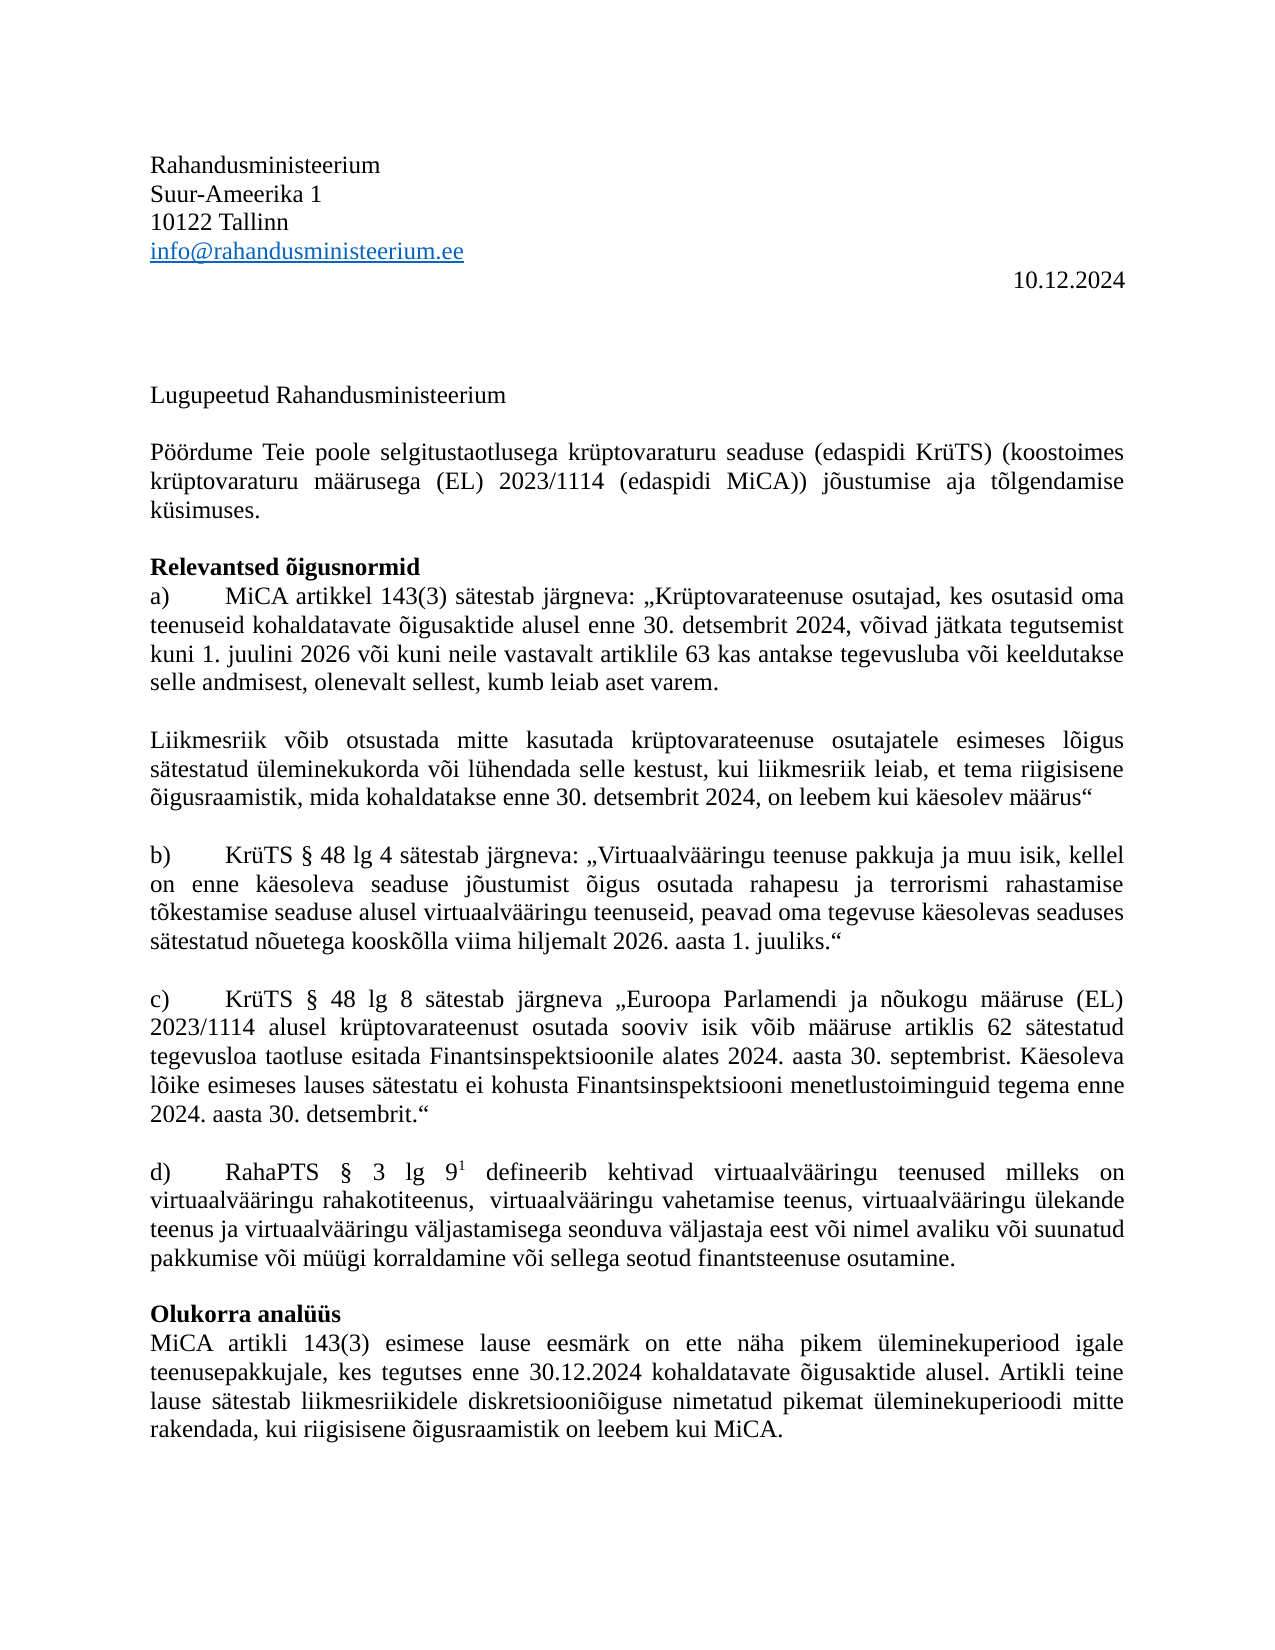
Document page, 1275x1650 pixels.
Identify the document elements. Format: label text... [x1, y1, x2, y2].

text 10.12.2024 [150, 265, 1125, 294]
text MiCA artikli 143(3) esimese lause eesmärk on ette näha pikem üleminekuperiood igale teenusepakkujale, kes tegutses enne 30.12.2024 kohaldatavate õigusaktide alusel. Artikli teine lause sätestab liikmesriikidele diskretsiooniõiguse nimetatud pikemat üleminekuperioodi mitte rakendada, kui riigisisene õigusraamistik on leebem kui MiCA. [150, 1328, 1125, 1443]
text Liikmesriik võib otsustada mitte kasutada krüptovarateenuse osutajatele esimeses lõigus sätestatud üleminekukorda või lühendada selle kestust, kui liikmesriik leiab, et tema riigisisene õigusraamistik, mida kohaldatakse enne 30. detsembrit 2024, on leebem kui käesolev määrus“ [150, 725, 1125, 811]
text Olukorra analüüs [150, 1299, 1125, 1328]
text info@rahandusministeerium.ee [150, 236, 1125, 265]
text Suur-Ameerika 1 [150, 179, 1125, 207]
text Relevantsed õigusnormid [150, 552, 1125, 581]
text Lugupeetud Rahandusministeerium [150, 380, 1125, 409]
text Pöördume Teie poole selgitustaotlusega krüptovaraturu seaduse (edaspidi KrüTS) (koostoimes krüptovaraturu määrusega (EL) 2023/1114 (edaspidi MiCA)) jõustumise aja tõlgendamise küsimuses. [150, 437, 1125, 524]
list MiCA artikkel 143(3) sätestab järgneva: „Krüptovarateenuse osutajad, kes osutasid oma teenuseid kohaldatavate õigusaktide alusel enne 30. detsembrit 2024, võivad jätkata tegutsemist kuni 1. juulini 2026 või kuni neile vastavalt artiklile 63 kas antakse tegevusluba või keeldutakse selle andmisest, olenevalt sellest, kumb leiab aset varem. [150, 581, 1125, 696]
list KrüTS § 48 lg 4 sätestab järgneva: „Virtuaalvääringu teenuse pakkuja ja muu isik, kellel on enne käesoleva seaduse jõustumist õigus osutada rahapesu ja terrorismi rahastamise tõkestamise seaduse alusel virtuaalvääringu teenuseid, peavad oma tegevuse käesolevas seaduses sätestatud nõuetega kooskõlla viima hiljemalt 2026. aasta 1. juuliks.“ [150, 840, 1125, 955]
text 10122 Tallinn [150, 207, 1125, 236]
list RahaPTS § 3 lg 91 defineerib kehtivad virtuaalvääringu teenused milleks on virtuaalvääringu rahakotiteenus, virtuaalvääringu vahetamise teenus, virtuaalvääringu ülekande teenus ja virtuaalvääringu väljastamisega seonduva väljastaja eest või nimel avaliku või suunatud pakkumise või müügi korraldamine või sellega seotud finantsteenuse osutamine. [150, 1157, 1125, 1272]
text Rahandusministeerium [150, 150, 1125, 179]
list KrüTS § 48 lg 8 sätestab järgneva „Euroopa Parlamendi ja nõukogu määruse (EL) 2023/1114 alusel krüptovarateenust osutada sooviv isik võib määruse artiklis 62 sätestatud tegevusloa taotluse esitada Finantsinspektsioonile alates 2024. aasta 30. septembrist. Käesoleva lõike esimeses lauses sätestatu ei kohusta Finantsinspektsiooni menetlustoiminguid tegema enne 2024. aasta 30. detsembrit.“ [150, 984, 1125, 1128]
